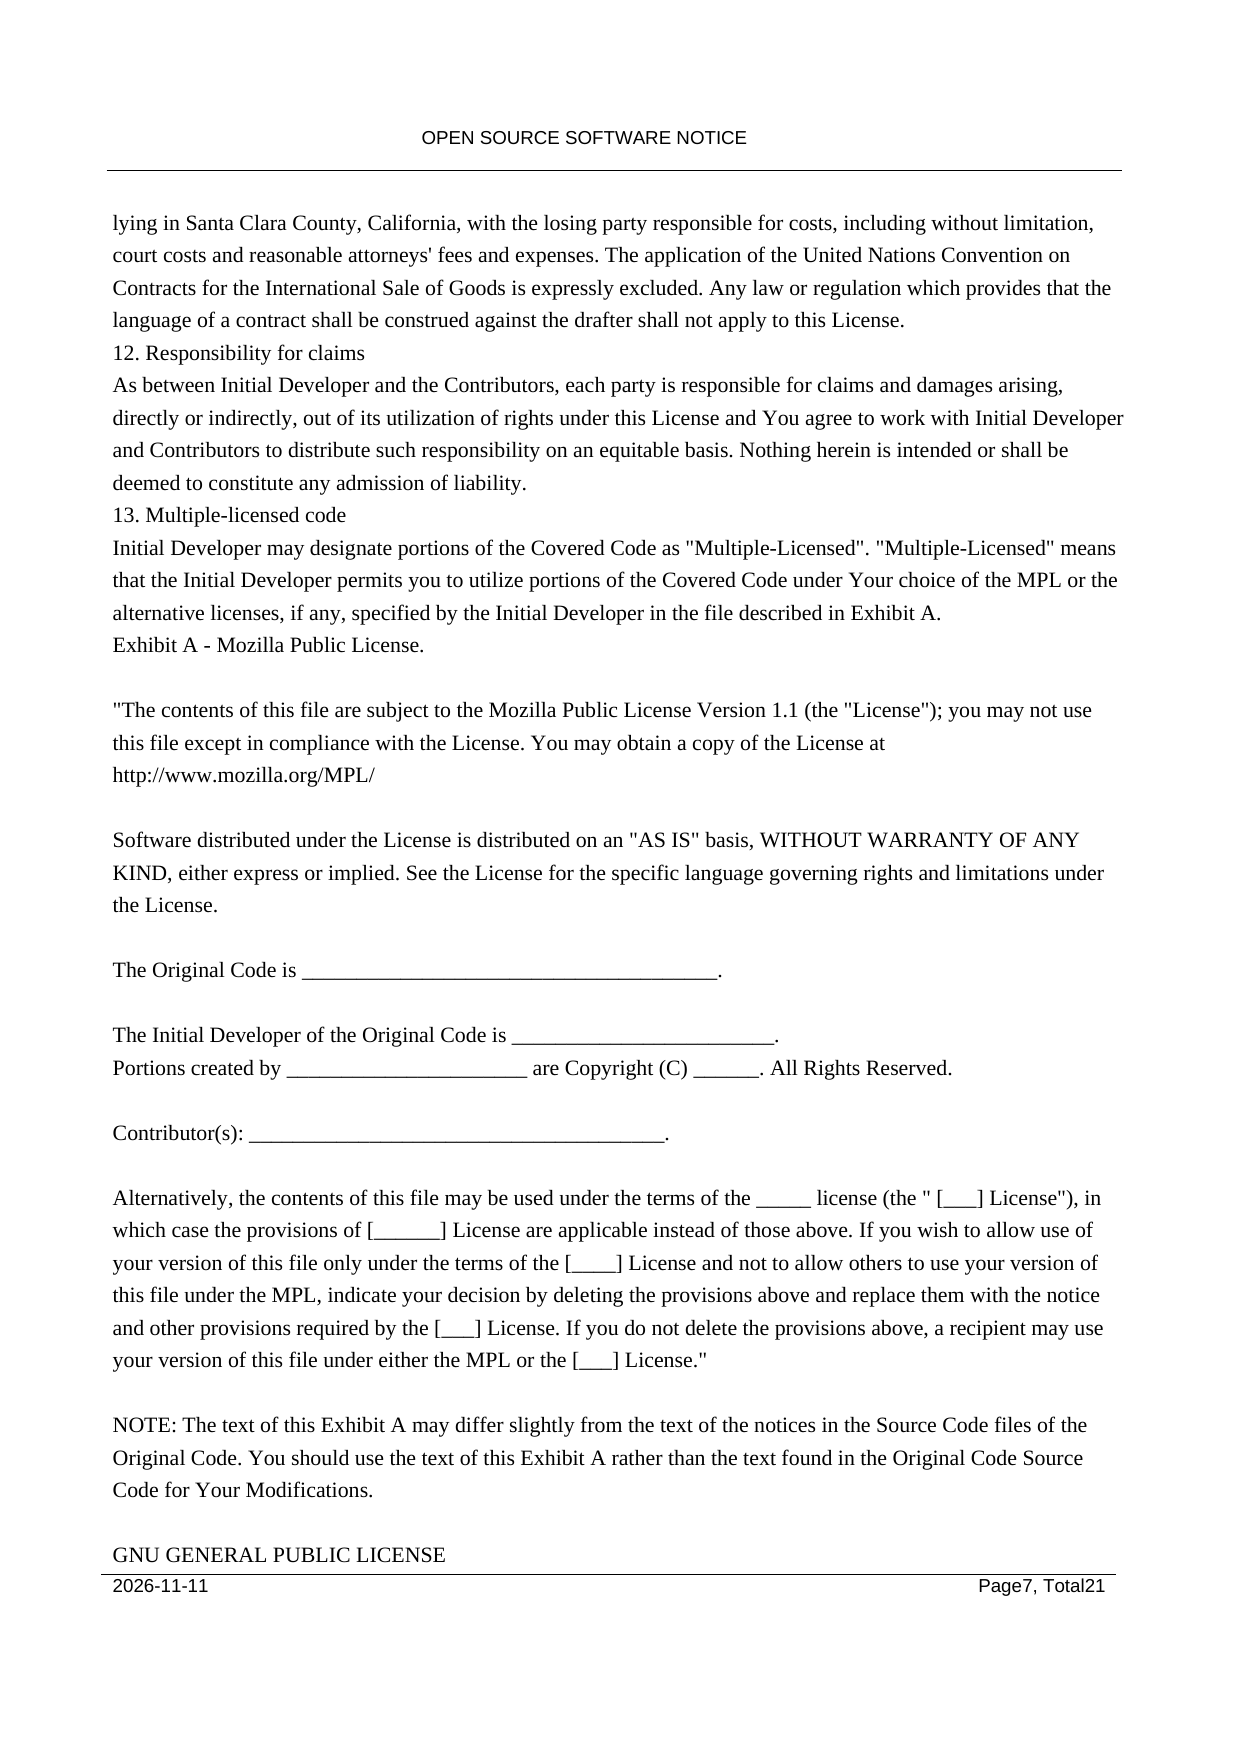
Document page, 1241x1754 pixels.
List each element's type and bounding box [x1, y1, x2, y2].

text [112, 206, 1128, 1571]
